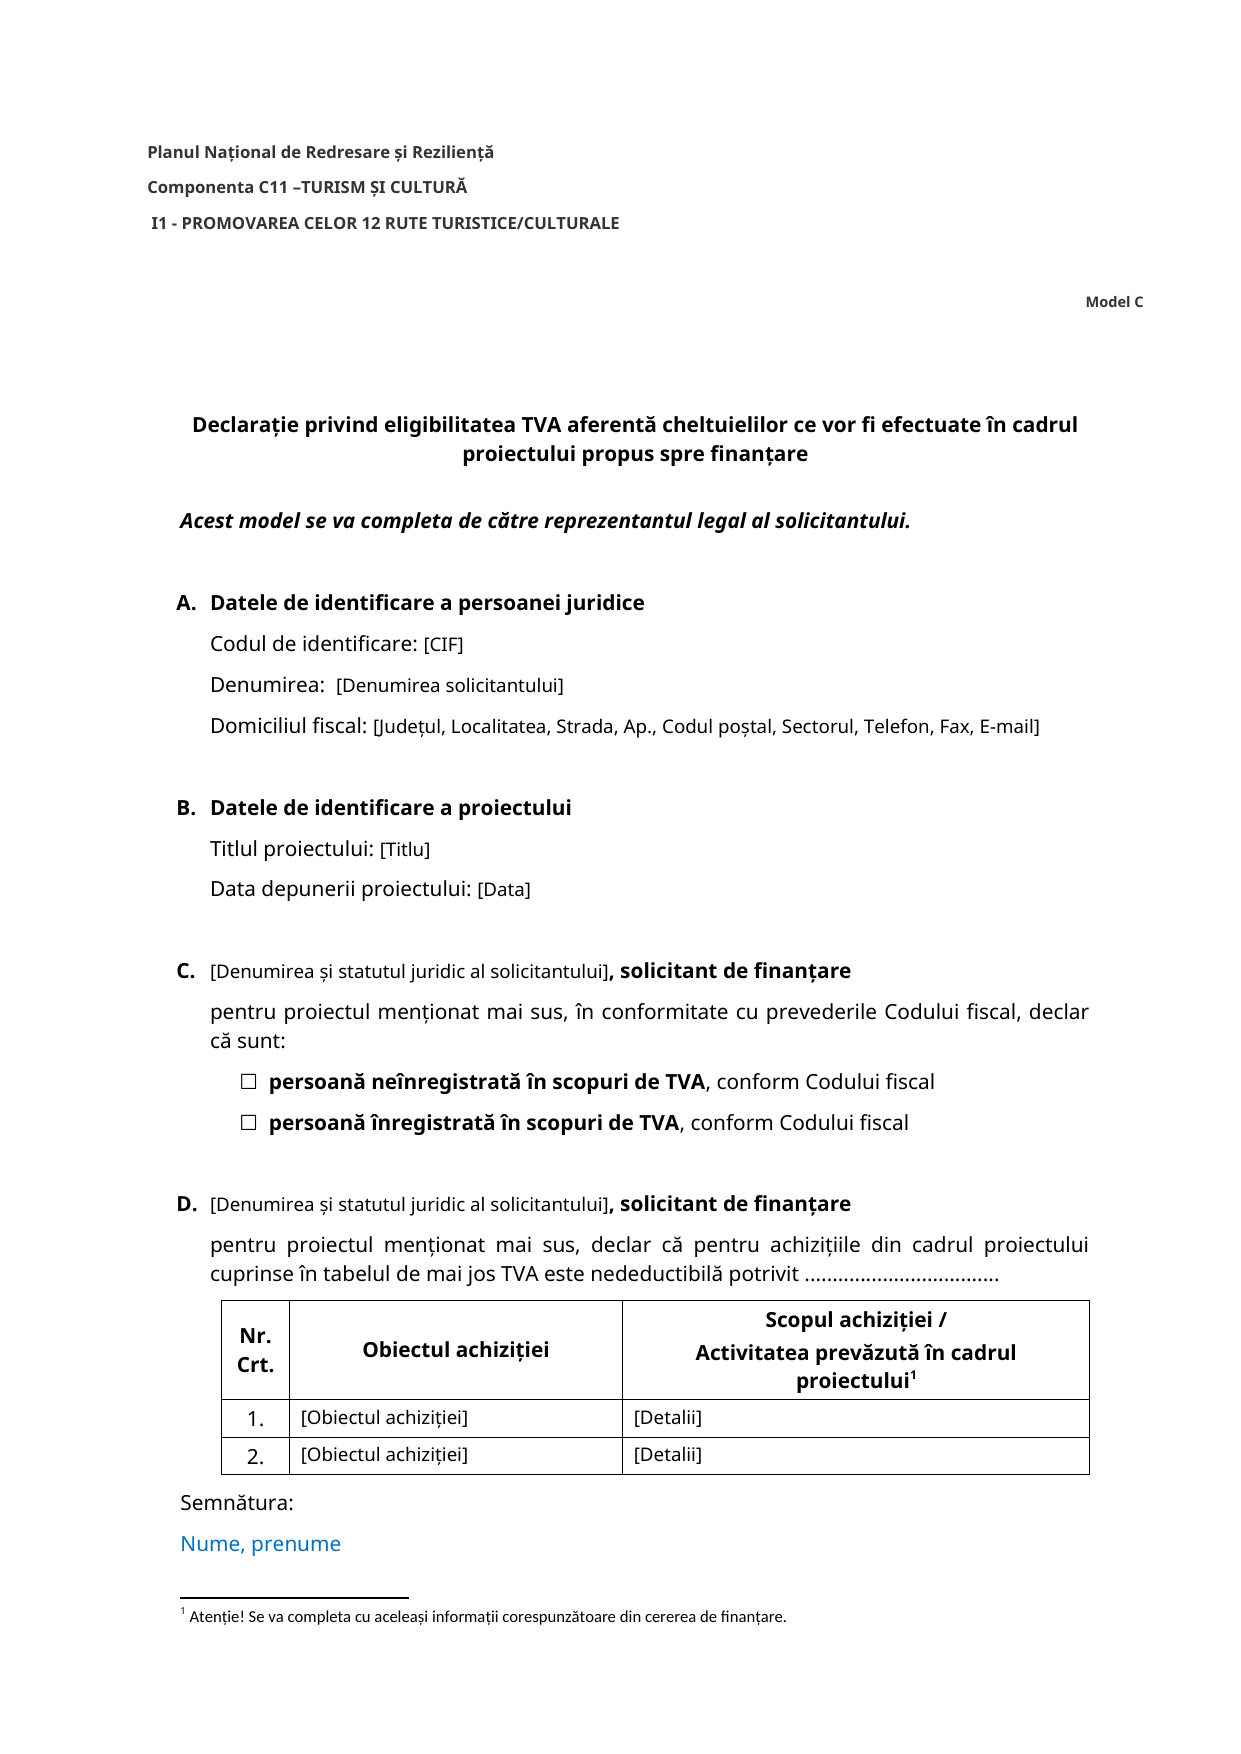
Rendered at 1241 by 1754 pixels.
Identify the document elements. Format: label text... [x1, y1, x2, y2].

text Codul de identificare: [210, 629, 1090, 657]
list Datele de identificare a persoanei juridice [176, 588, 1090, 616]
text Denumirea: [210, 670, 1090, 698]
table_cell 2. [222, 1438, 289, 1474]
list , solicitant de finanțare [176, 1189, 1090, 1218]
list , solicitant de finanțare [176, 956, 1090, 985]
table_cell 1. [222, 1400, 289, 1437]
table_cell [623, 1438, 1089, 1474]
table_header Nr. Crt. [222, 1301, 289, 1399]
table_header Obiectul achiziției [290, 1301, 622, 1399]
subtitle Declarație privind eligibilitatea TVA aferentă cheltuielilor ce vor fi efectuate în cadrul proiectului propus spre finanţare [180, 410, 1090, 467]
text Acest model se va completa de către reprezentantul legal al solicitantului. [180, 506, 1090, 534]
text Semnătura: [180, 1488, 1090, 1516]
text pentru proiectul menționat mai sus, în conformitate cu prevederile Codului fiscal, declar că sunt: [210, 997, 1090, 1054]
text persoană înregistrată în scopuri de TVA, conform Codului fiscal [239, 1108, 1090, 1136]
text pentru proiectul menționat mai sus, declar că pentru achizițiile din cadrul proiectului cuprinse în tabelul de mai jos TVA este nedeductibilă potrivit ................................... [210, 1231, 1090, 1287]
text Titlul proiectului: [210, 834, 1090, 862]
table_header Scopul achiziției / Activitatea prevăzută în cadrul proiectului [623, 1301, 1089, 1399]
text Nume, prenume [180, 1529, 1090, 1557]
list Datele de identificare a proiectului [176, 793, 1090, 821]
table_cell [290, 1400, 622, 1437]
table_cell [623, 1400, 1089, 1437]
table_cell [290, 1438, 622, 1474]
text Domiciliul fiscal: [210, 711, 1090, 739]
text persoană neînregistrată în scopuri de TVA, conform Codului fiscal [239, 1067, 1090, 1095]
text Data depunerii proiectului: [210, 874, 1090, 903]
